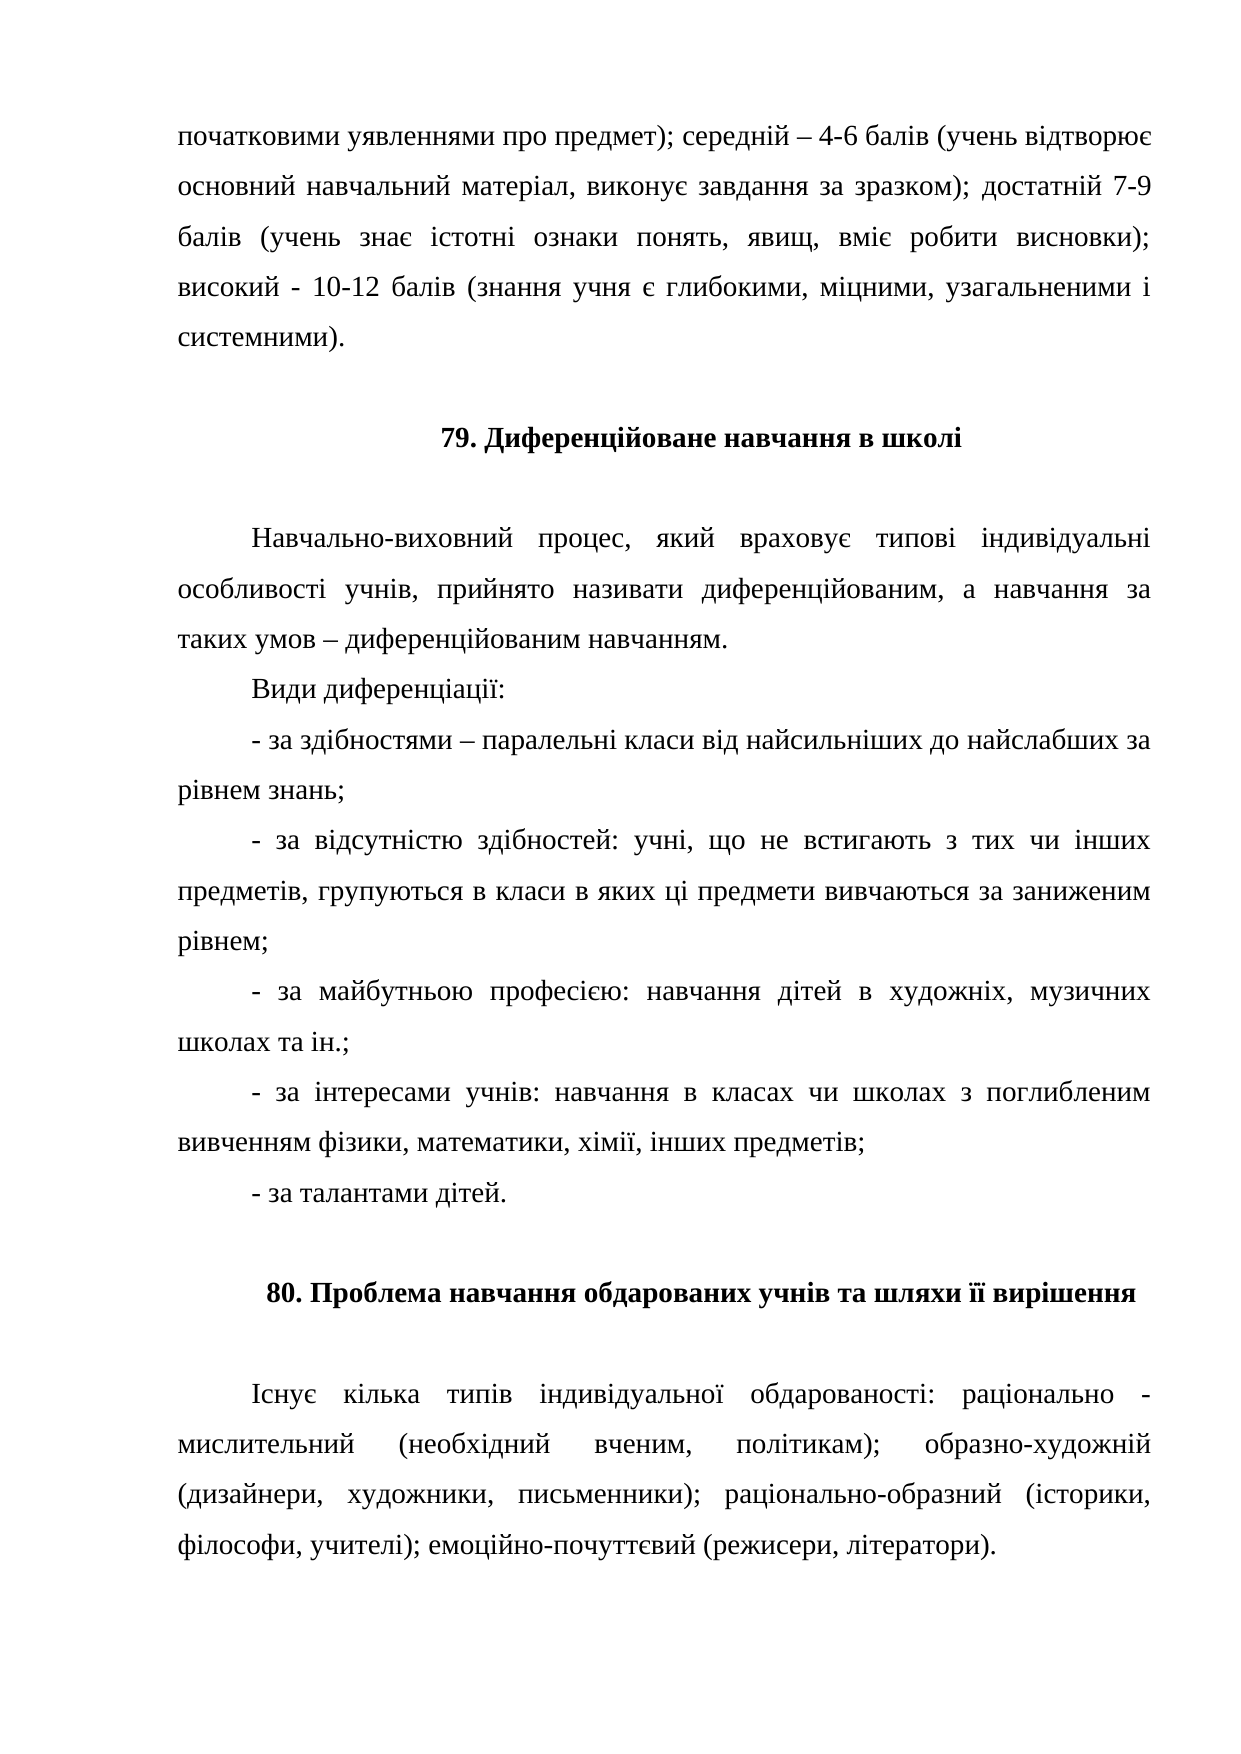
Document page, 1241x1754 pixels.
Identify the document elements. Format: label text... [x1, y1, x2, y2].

text - за талантами дітей. [177, 1175, 1152, 1208]
text Види диференціації: [177, 672, 1152, 705]
text Навчально-виховний процес, який враховує типові індивідуальні особливості учнів, прийнято називати диференційованим, а навчання за таких умов – диференційованим навчанням. [177, 521, 1152, 655]
text 80. Проблема навчання обдарованих учнів та шляхи її вирішення [177, 1275, 1152, 1309]
text 79. Диференційоване навчання в школі [177, 420, 1152, 453]
text Існує кілька типів індивідуальної обдарованості: раціонально - мислительний (необхідний вченим, політикам); образно-художній (дизайнери, художники, письменники); раціонально-образний (історики, філософи, учителі); емоційно-почуттєвий (режисери, літератори). [177, 1376, 1152, 1560]
text - за майбутньою професією: навчання дітей в художніх, музичних школах та ін.; [177, 973, 1152, 1057]
text - за здібностями – паралельні класи від найсильніших до найслабших за рівнем знань; [177, 722, 1152, 806]
text - за відсутністю здібностей: учні, що не встигають з тих чи інших предметів, групуються в класи в яких ці предмети вивчаються за заниженим рівнем; [177, 822, 1152, 957]
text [177, 118, 1152, 353]
text - за інтересами учнів: навчання в класах чи школах з поглибленим вивченням фізики, математики, хімії, інших предметів; [177, 1074, 1152, 1158]
